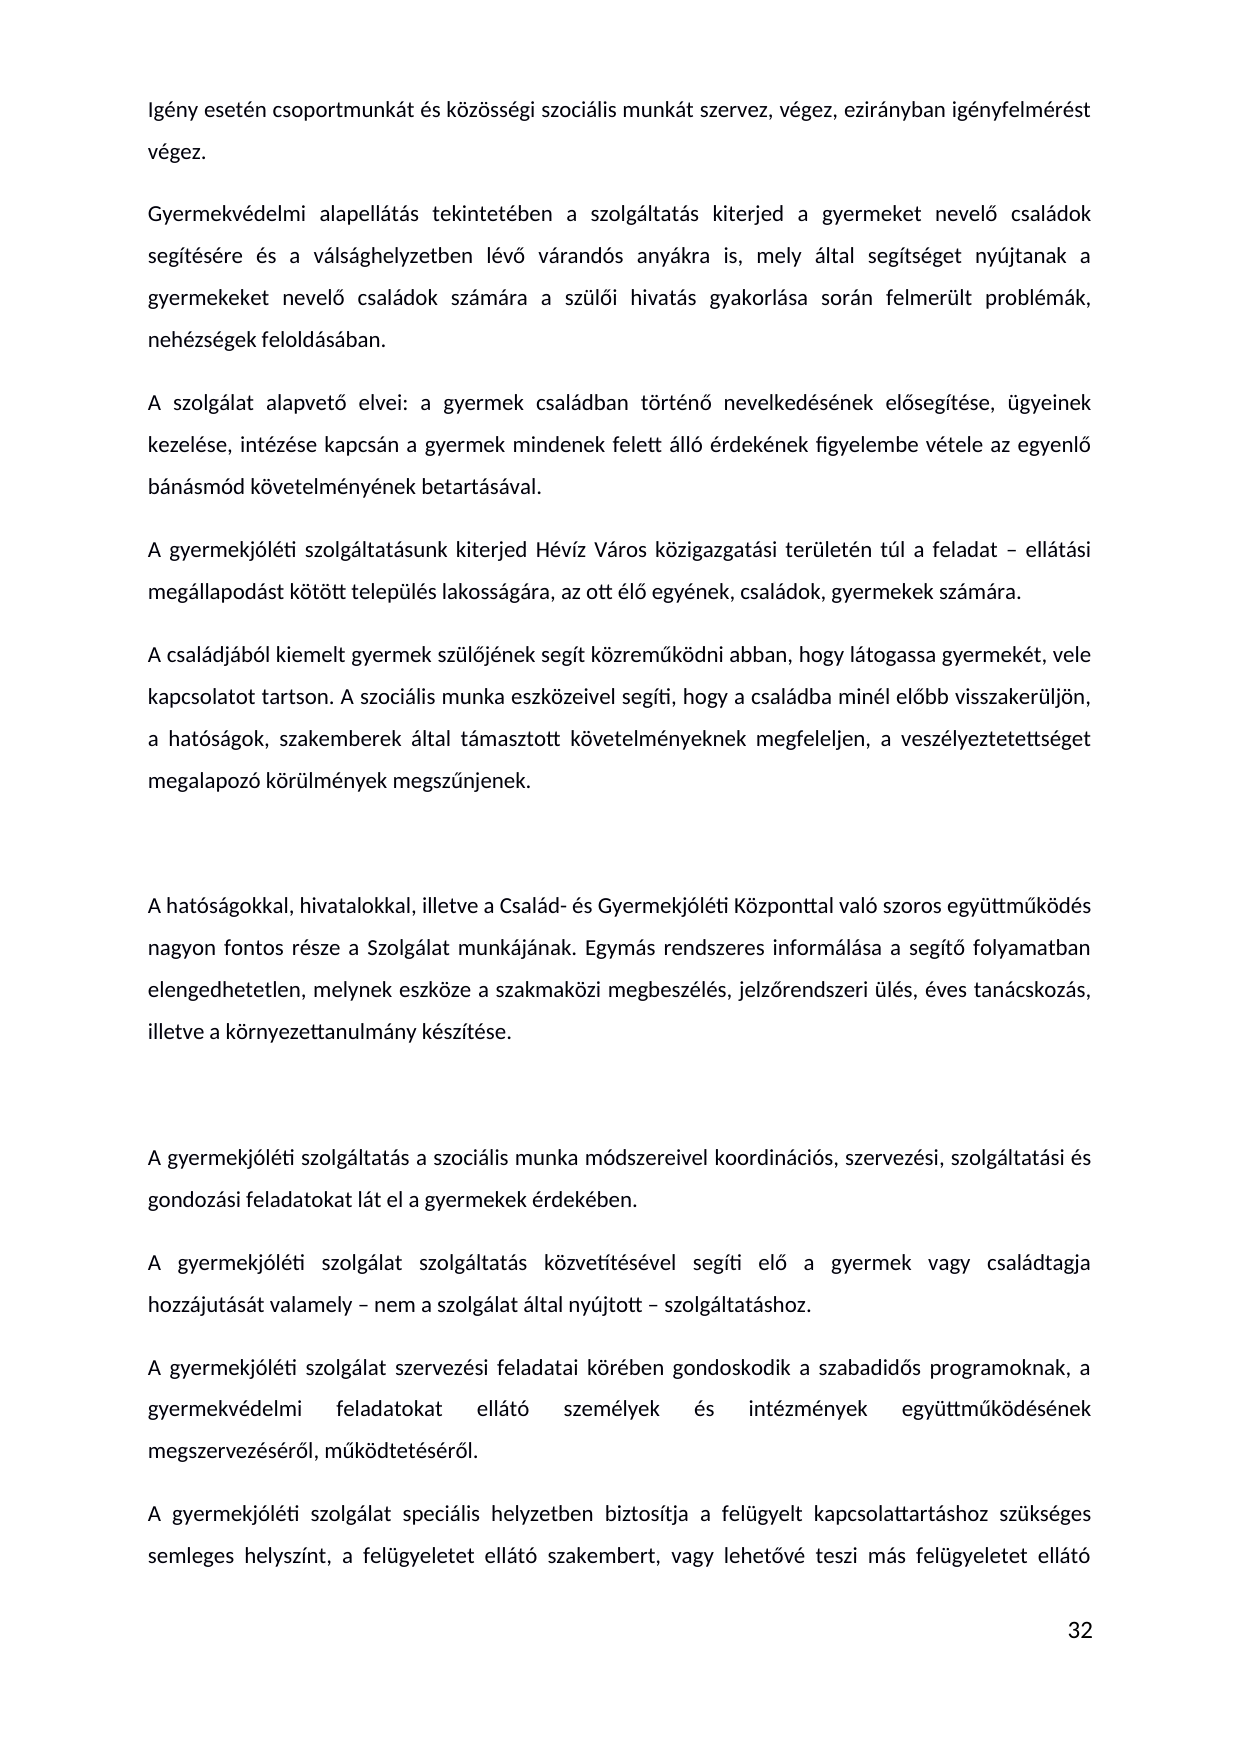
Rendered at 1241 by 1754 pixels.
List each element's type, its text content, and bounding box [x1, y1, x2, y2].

text Gyermekvédelmi alapellátás tekintetében a szolgáltatás kiterjed a gyermeket nevelő családok segítésére és a válsághelyzetben lévő várandós anyákra is, mely által segítséget nyújtanak a gyermekeket nevelő családok számára a szülői hivatás gyakorlása során felmerült problémák, nehézségek feloldásában. [148, 199, 1093, 353]
text A családjából kiemelt gyermek szülőjének segít közreműködni abban, hogy látogassa gyermekét, vele kapcsolatot tartson. A szociális munka eszközeivel segíti, hogy a családba minél előbb visszakerüljön, a hatóságok, szakemberek által támasztott követelményeknek megfeleljen, a veszélyeztetettséget megalapozó körülmények megszűnjenek. [148, 640, 1093, 794]
text A hatóságokkal, hivatalokkal, illetve a Család- és Gyermekjóléti Központtal való szoros együttműködés nagyon fontos része a Szolgálat munkájának. Egymás rendszeres informálása a segítő folyamatban elengedhetetlen, melynek eszköze a szakmaközi megbeszélés, jelzőrendszeri ülés, éves tanácskozás, illetve a környezettanulmány készítése. [148, 891, 1093, 1045]
text A gyermekjóléti szolgáltatás a szociális munka módszereivel koordinációs, szervezési, szolgáltatási és gondozási feladatokat lát el a gyermekek érdekében. [148, 1143, 1093, 1213]
text A szolgálat alapvető elvei: a gyermek családban történő nevelkedésének elősegítése, ügyeinek kezelése, intézése kapcsán a gyermek mindenek felett álló érdekének figyelembe vétele az egyenlő bánásmód követelményének betartásával. [148, 388, 1093, 500]
text Igény esetén csoportmunkát és közösségi szociális munkát szervez, végez, ezirányban igényfelmérést végez. [148, 95, 1093, 165]
text A gyermekjóléti szolgálat szolgáltatás közvetítésével segíti elő a gyermek vagy családtagja hozzájutását valamely – nem a szolgálat által nyújtott – szolgáltatáshoz. [148, 1248, 1093, 1318]
text A gyermekjóléti szolgáltatásunk kiterjed Hévíz Város közigazgatási területén túl a feladat – ellátási megállapodást kötött település lakosságára, az ott élő egyének, családok, gyermekek számára. [148, 535, 1093, 605]
text A gyermekjóléti szolgálat szervezési feladatai körében gondoskodik a szabadidős programoknak, a gyermekvédelmi feladatokat ellátó személyek és intézmények együttműködésének megszervezéséről, működtetéséről. [148, 1353, 1093, 1464]
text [148, 1499, 1093, 1569]
